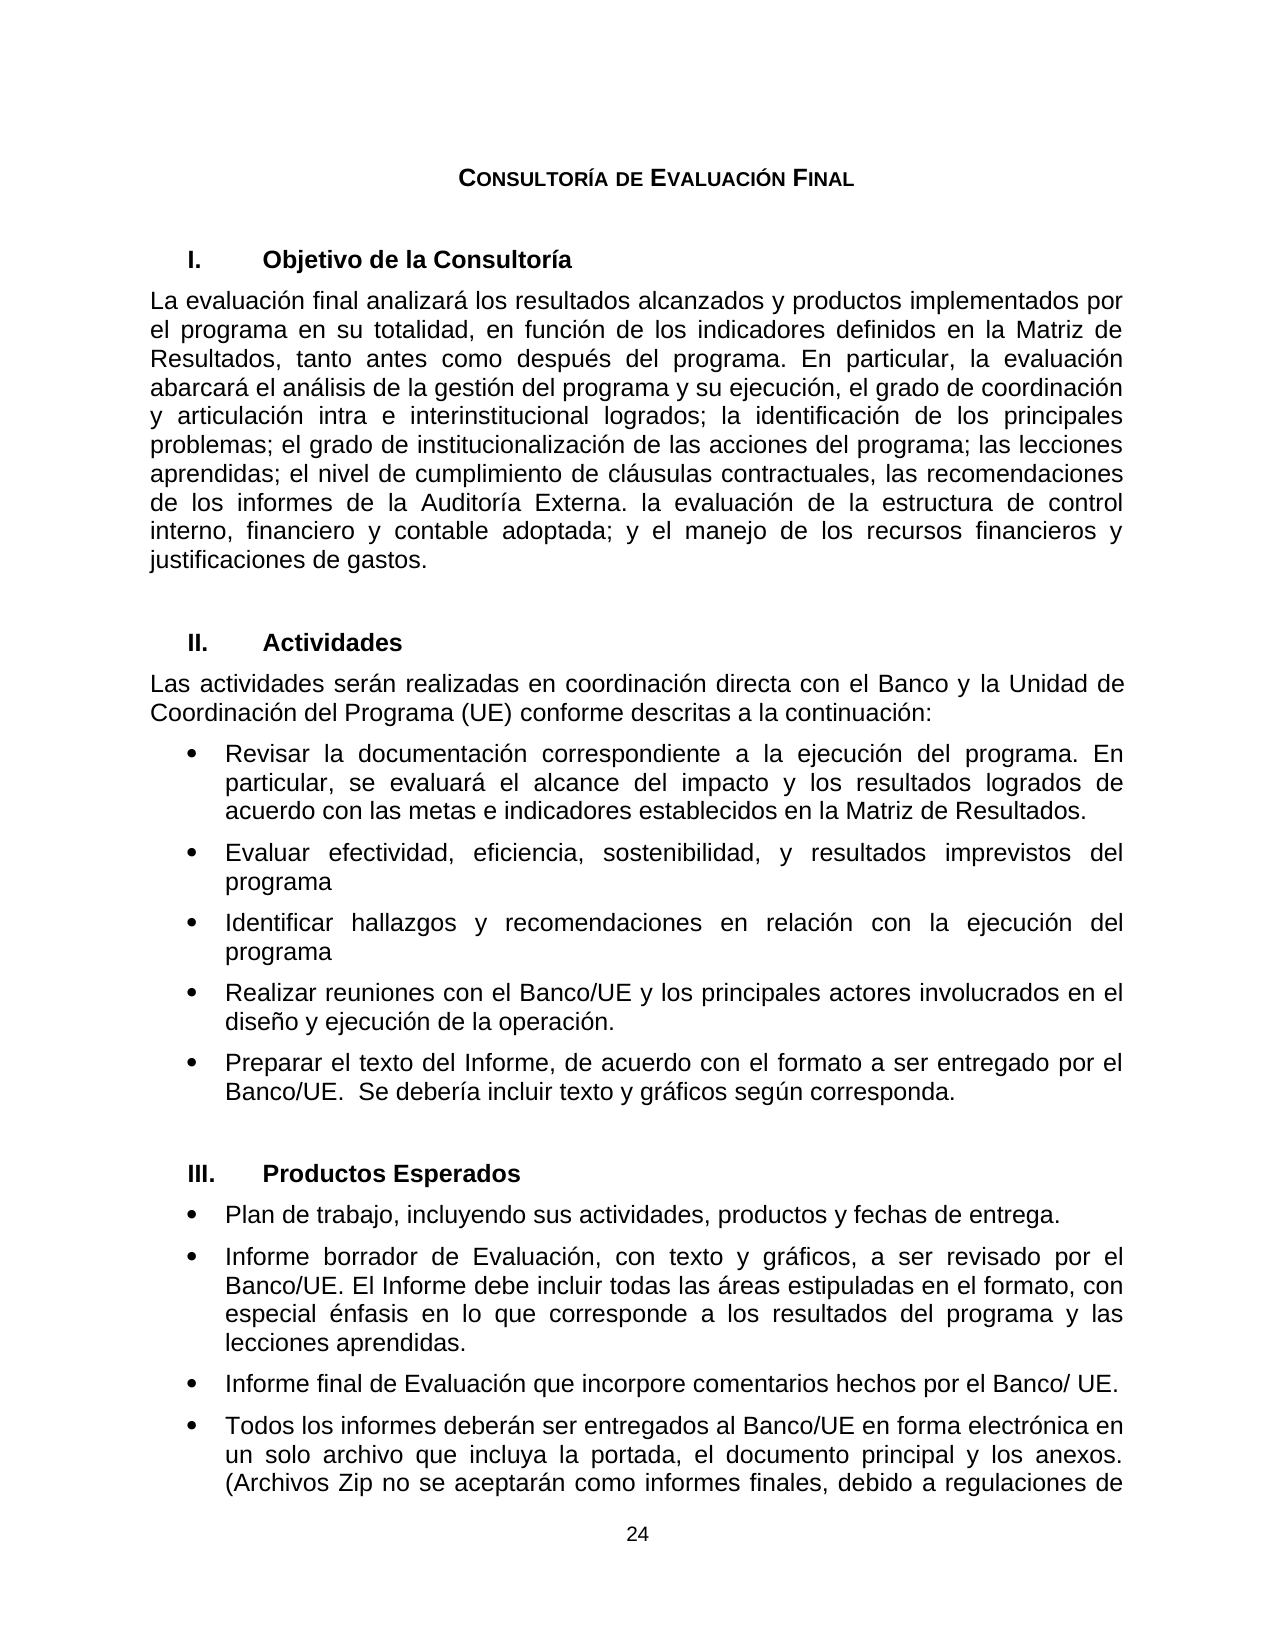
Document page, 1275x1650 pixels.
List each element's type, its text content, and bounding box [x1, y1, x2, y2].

list Evaluar efectividad, eficiencia, sostenibilidad, y resultados imprevistos del programa [187, 838, 1125, 895]
list Actividades [187, 627, 1125, 656]
list Plan de trabajo, incluyendo sus actividades, productos y fechas de entrega. [187, 1201, 1125, 1229]
list Las actividades serán realizadas en coordinación directa con el Banco y la Unidad de Coordinación del Programa (UE) conforme descritas a la continuación: [150, 669, 1125, 726]
list Preparar el texto del Informe, de acuerdo con el formato a ser entregado por el Banco/UE. Se debería incluir texto y gráficos según corresponda. [187, 1048, 1125, 1106]
list Identificar hallazgos y recomendaciones en relación con la ejecución del programa [187, 908, 1125, 965]
text La evaluación final analizará los resultados alcanzados y productos implementados por el programa en su totalidad, en función de los indicadores definidos en la Matriz de Resultados, tanto antes como después del programa. En particular, la evaluación abarcará el análisis de la gestión del programa y su ejecución, el grado de coordinación y articulación intra e interinstitucional logrados; la identificación de los principales problemas; el grado de institucionalización de las acciones del programa; las lecciones aprendidas; el nivel de cumplimiento de cláusulas contractuales, las recomendaciones de los informes de la Auditoría Externa. la evaluación de la estructura de control interno, financiero y contable adoptada; y el manejo de los recursos financieros y justificaciones de gastos. [150, 286, 1125, 574]
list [187, 1411, 1125, 1497]
list Informe borrador de Evaluación, con texto y gráficos, a ser revisado por el Banco/UE. El Informe debe incluir todas las áreas estipuladas en el formato, con especial énfasis en lo que corresponde a los resultados del programa y las lecciones aprendidas. [187, 1242, 1125, 1357]
list Informe final de Evaluación que incorpore comentarios hechos por el Banco/ UE. [187, 1369, 1125, 1398]
list Realizar reuniones con el Banco/UE y los principales actores involucrados en el diseño y ejecución de la operación. [187, 978, 1125, 1035]
text Consultoría de Evaluación Final [187, 162, 1125, 191]
list Productos Esperados [187, 1159, 1125, 1188]
list Revisar la documentación correspondiente a la ejecución del programa. En particular, se evaluará el alcance del impacto y los resultados logrados de acuerdo con las metas e indicadores establecidos en la Matriz de Resultados. [187, 739, 1125, 825]
list Objetivo de la Consultoría [187, 245, 1125, 274]
